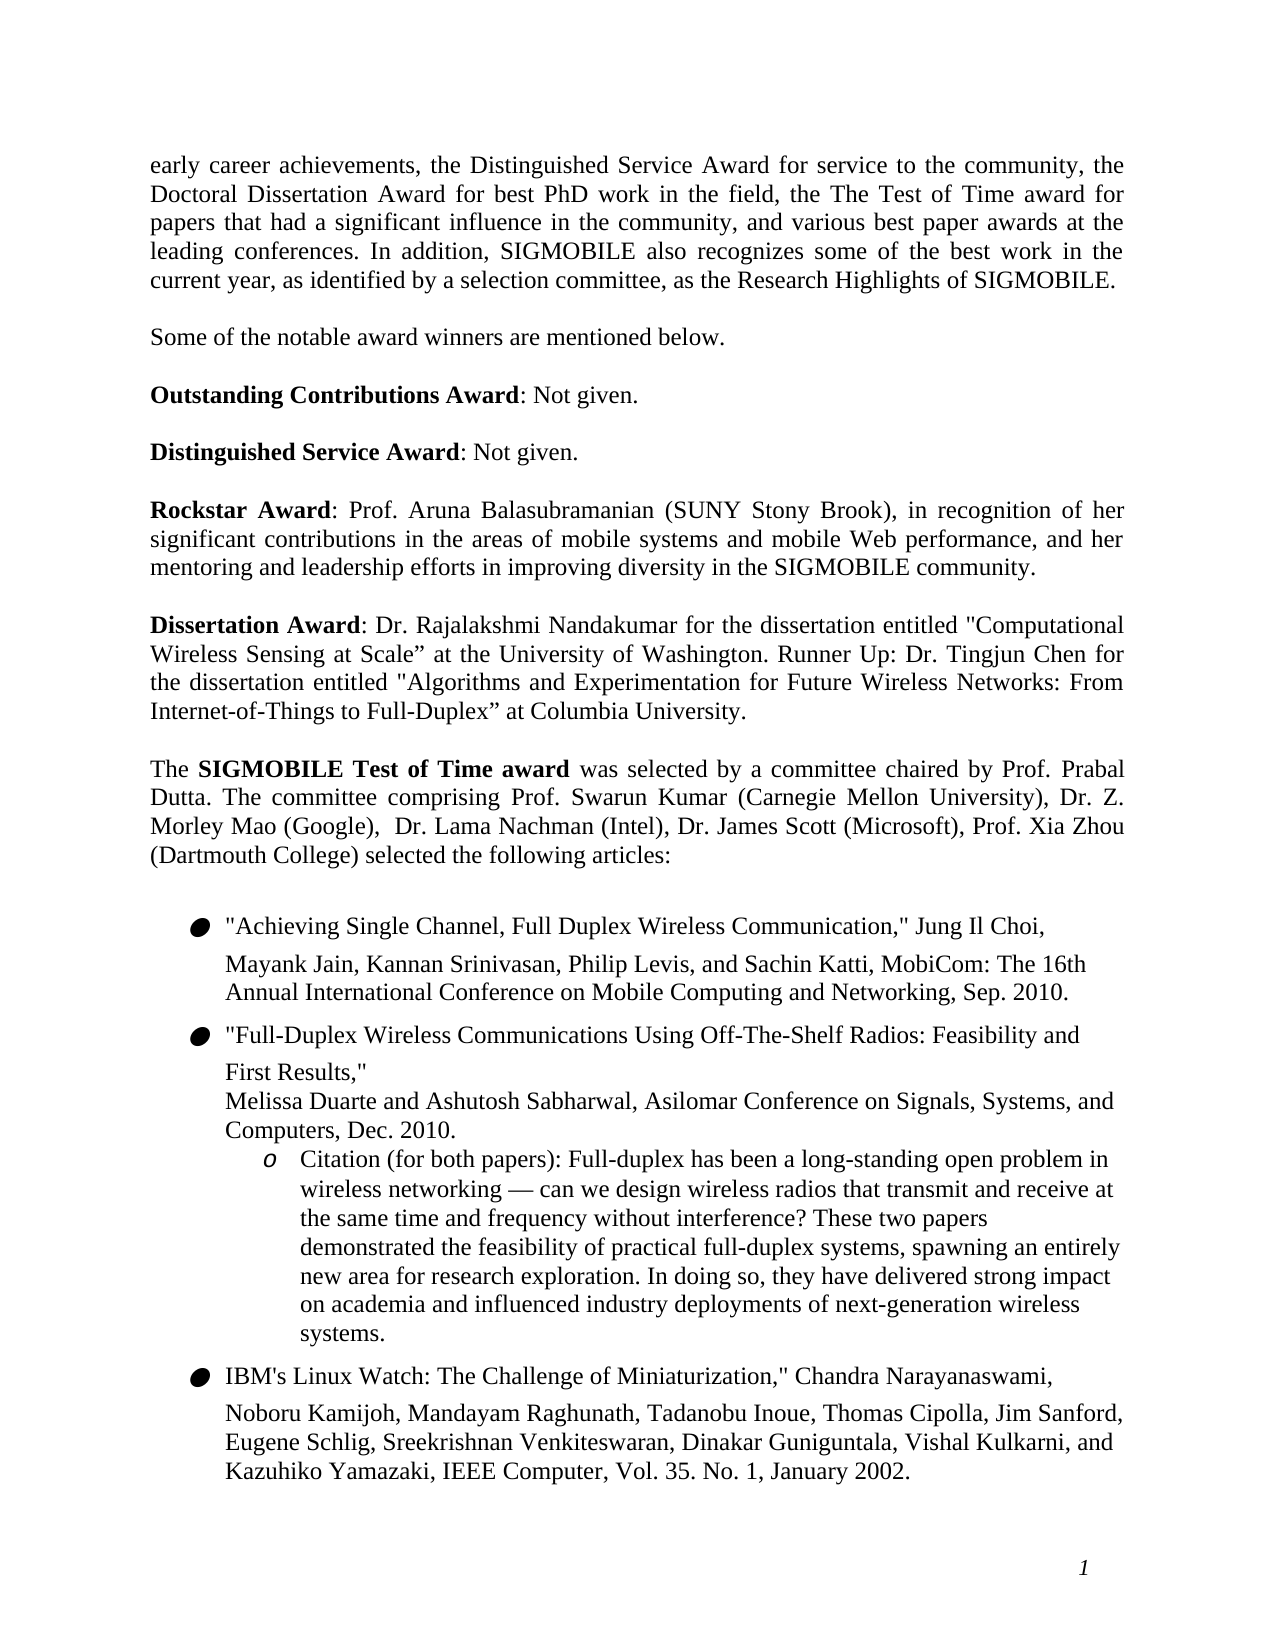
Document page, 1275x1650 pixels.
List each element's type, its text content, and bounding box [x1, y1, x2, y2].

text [150, 150, 1125, 294]
text Distinguished Service Award: Not given. [150, 437, 1125, 466]
list "Achieving Single Channel, Full Duplex Wireless Communication," Jung Il Choi, Mayank Jain, Kannan Srinivasan, Philip Levis, and Sachin Katti, MobiCom: The 16th Annual International Conference on Mobile Computing and Networking, Sep. 2010. [187, 897, 1125, 1006]
text Rockstar Award: Prof. Aruna Balasubramanian (SUNY Stony Brook), in recognition of her significant contributions in the areas of mobile systems and mobile Web performance, and her mentoring and leadership efforts in improving diversity in the SIGMOBILE community. [150, 495, 1125, 581]
list Citation (for both papers): Full-duplex has been a long-standing open problem in wireless networking — can we design wireless radios that transmit and receive at the same time and frequency without interference? These two papers demonstrated the feasibility of practical full-duplex systems, spawning an entirely new area for research exploration. In doing so, they have delivered strong impact on academia and influenced industry deployments of next-generation wireless systems. [262, 1144, 1125, 1347]
text Outstanding Contributions Award: Not given. [150, 380, 1125, 409]
list "Full-Duplex Wireless Communications Using Off-The-Shelf Radios: Feasibility and First Results," [187, 1006, 1125, 1086]
text Some of the notable award winners are mentioned below. [150, 322, 1125, 351]
text Melissa Duarte and Ashutosh Sabharwal, Asilomar Conference on Signals, Systems, and Computers, Dec. 2010. [225, 1086, 1125, 1144]
list IBM's Linux Watch: The Challenge of Miniaturization," Chandra Narayanaswami, Noboru Kamijoh, Mandayam Raghunath, Tadanobu Inoue, Thomas Cipolla, Jim Sanford, Eugene Schlig, Sreekrishnan Venkiteswaran, Dinakar Guniguntala, Vishal Kulkarni, and Kazuhiko Yamazaki, IEEE Computer, Vol. 35. No. 1, January 2002. [187, 1347, 1125, 1484]
text The SIGMOBILE Test of Time award was selected by a committee chaired by Prof. Prabal Dutta. The committee comprising Prof. Swarun Kumar (Carnegie Mellon University), Dr. Z. Morley Mao (Google), Dr. Lama Nachman (Intel), Dr. James Scott (Microsoft), Prof. Xia Zhou (Dartmouth College) selected the following articles: [150, 754, 1125, 869]
text Dissertation Award: Dr. Rajalakshmi Nandakumar for the dissertation entitled "Computational Wireless Sensing at Scale” at the University of Washington. Runner Up: Dr. Tingjun Chen for the dissertation entitled "Algorithms and Experimentation for Future Wireless Networks: From Internet-of-Things to Full-Duplex” at Columbia University. [150, 610, 1125, 725]
